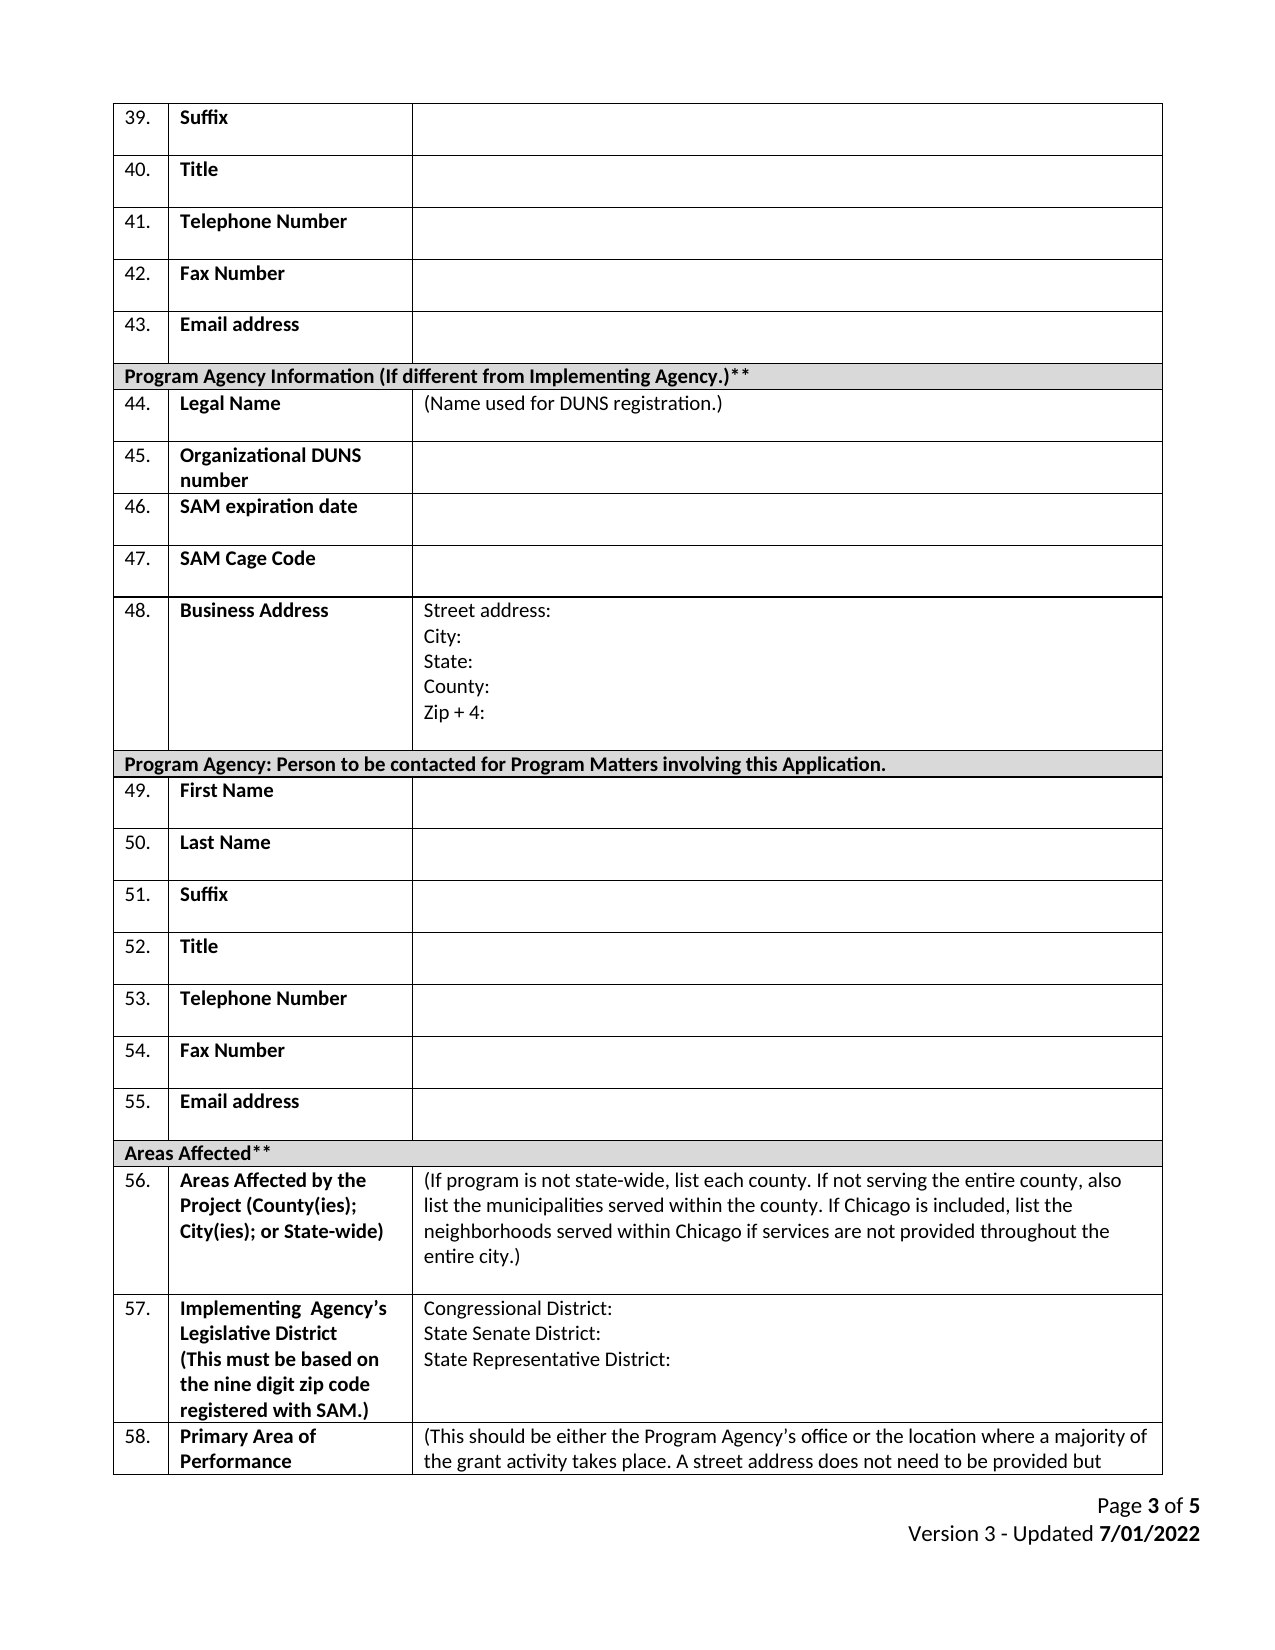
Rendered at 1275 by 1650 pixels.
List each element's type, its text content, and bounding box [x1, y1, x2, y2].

table_cell Email address [169, 312, 412, 362]
table_cell [114, 546, 168, 596]
table_cell [413, 260, 1162, 311]
table_cell [114, 156, 168, 207]
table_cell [413, 1423, 1162, 1474]
table_cell Telephone Number [169, 208, 412, 259]
table_cell Organizational DUNS number [169, 442, 412, 493]
table_cell First Name [169, 778, 412, 828]
table_cell [114, 312, 168, 362]
table_cell Legal Name [169, 390, 412, 441]
table_cell [114, 1295, 168, 1422]
table_cell [114, 598, 168, 750]
table_cell [413, 881, 1162, 932]
table_cell [114, 933, 168, 984]
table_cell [169, 1423, 412, 1474]
table_cell Fax Number [169, 1037, 412, 1088]
table_cell [114, 104, 168, 155]
table_cell Areas Affected** [114, 1141, 1162, 1166]
table_cell [413, 208, 1162, 259]
table_cell [413, 1089, 1162, 1139]
table_cell (If program is not state-wide, list each county. If not serving the entire county, also list the municipalities served within the county. If Chicago is included, list the neighborhoods served within Chicago if services are not provided throughout the entire city.) [413, 1167, 1162, 1294]
table_cell [114, 390, 168, 441]
table_cell Implementing Agency’s Legislative District (This must be based on the nine digit zip code registered with SAM.) [169, 1295, 412, 1422]
table_cell [114, 829, 168, 880]
table_cell [114, 494, 168, 544]
table_cell [413, 829, 1162, 880]
table_cell (Name used for DUNS registration.) [413, 390, 1162, 441]
table_cell [114, 985, 168, 1036]
table_cell Telephone Number [169, 985, 412, 1036]
table_cell [413, 312, 1162, 362]
table_cell Last Name [169, 829, 412, 880]
table_cell Fax Number [169, 260, 412, 311]
table_cell [114, 1423, 168, 1474]
table_cell Title [169, 156, 412, 207]
table_cell Areas Affected by the Project (County(ies); City(ies); or State-wide) [169, 1167, 412, 1294]
table_cell Business Address [169, 598, 412, 750]
table_cell [413, 933, 1162, 984]
table_cell [114, 778, 168, 828]
table_cell SAM expiration date [169, 494, 412, 544]
table_cell [413, 1037, 1162, 1088]
table_cell [413, 546, 1162, 596]
table_cell Street address: City: State: County: Zip + 4: [413, 598, 1162, 750]
table_cell [413, 985, 1162, 1036]
table_cell Program Agency Information (If different from Implementing Agency.)** [114, 364, 1162, 389]
table_cell SAM Cage Code [169, 546, 412, 596]
table_cell [114, 208, 168, 259]
table_cell [413, 442, 1162, 493]
table_cell Congressional District: State Senate District: State Representative District: [413, 1295, 1162, 1422]
table_cell Suffix [169, 104, 412, 155]
table_cell [114, 1037, 168, 1088]
table_cell [413, 494, 1162, 544]
table_cell Program Agency: Person to be contacted for Program Matters involving this Application. [114, 751, 1162, 776]
table_cell [114, 442, 168, 493]
table_cell Email address [169, 1089, 412, 1139]
table_cell [114, 1167, 168, 1294]
table_cell [114, 881, 168, 932]
table_cell [413, 104, 1162, 155]
table_cell Suffix [169, 881, 412, 932]
table_cell [114, 260, 168, 311]
table_cell [413, 156, 1162, 207]
table_cell [413, 778, 1162, 828]
table_cell Title [169, 933, 412, 984]
table_cell [114, 1089, 168, 1139]
